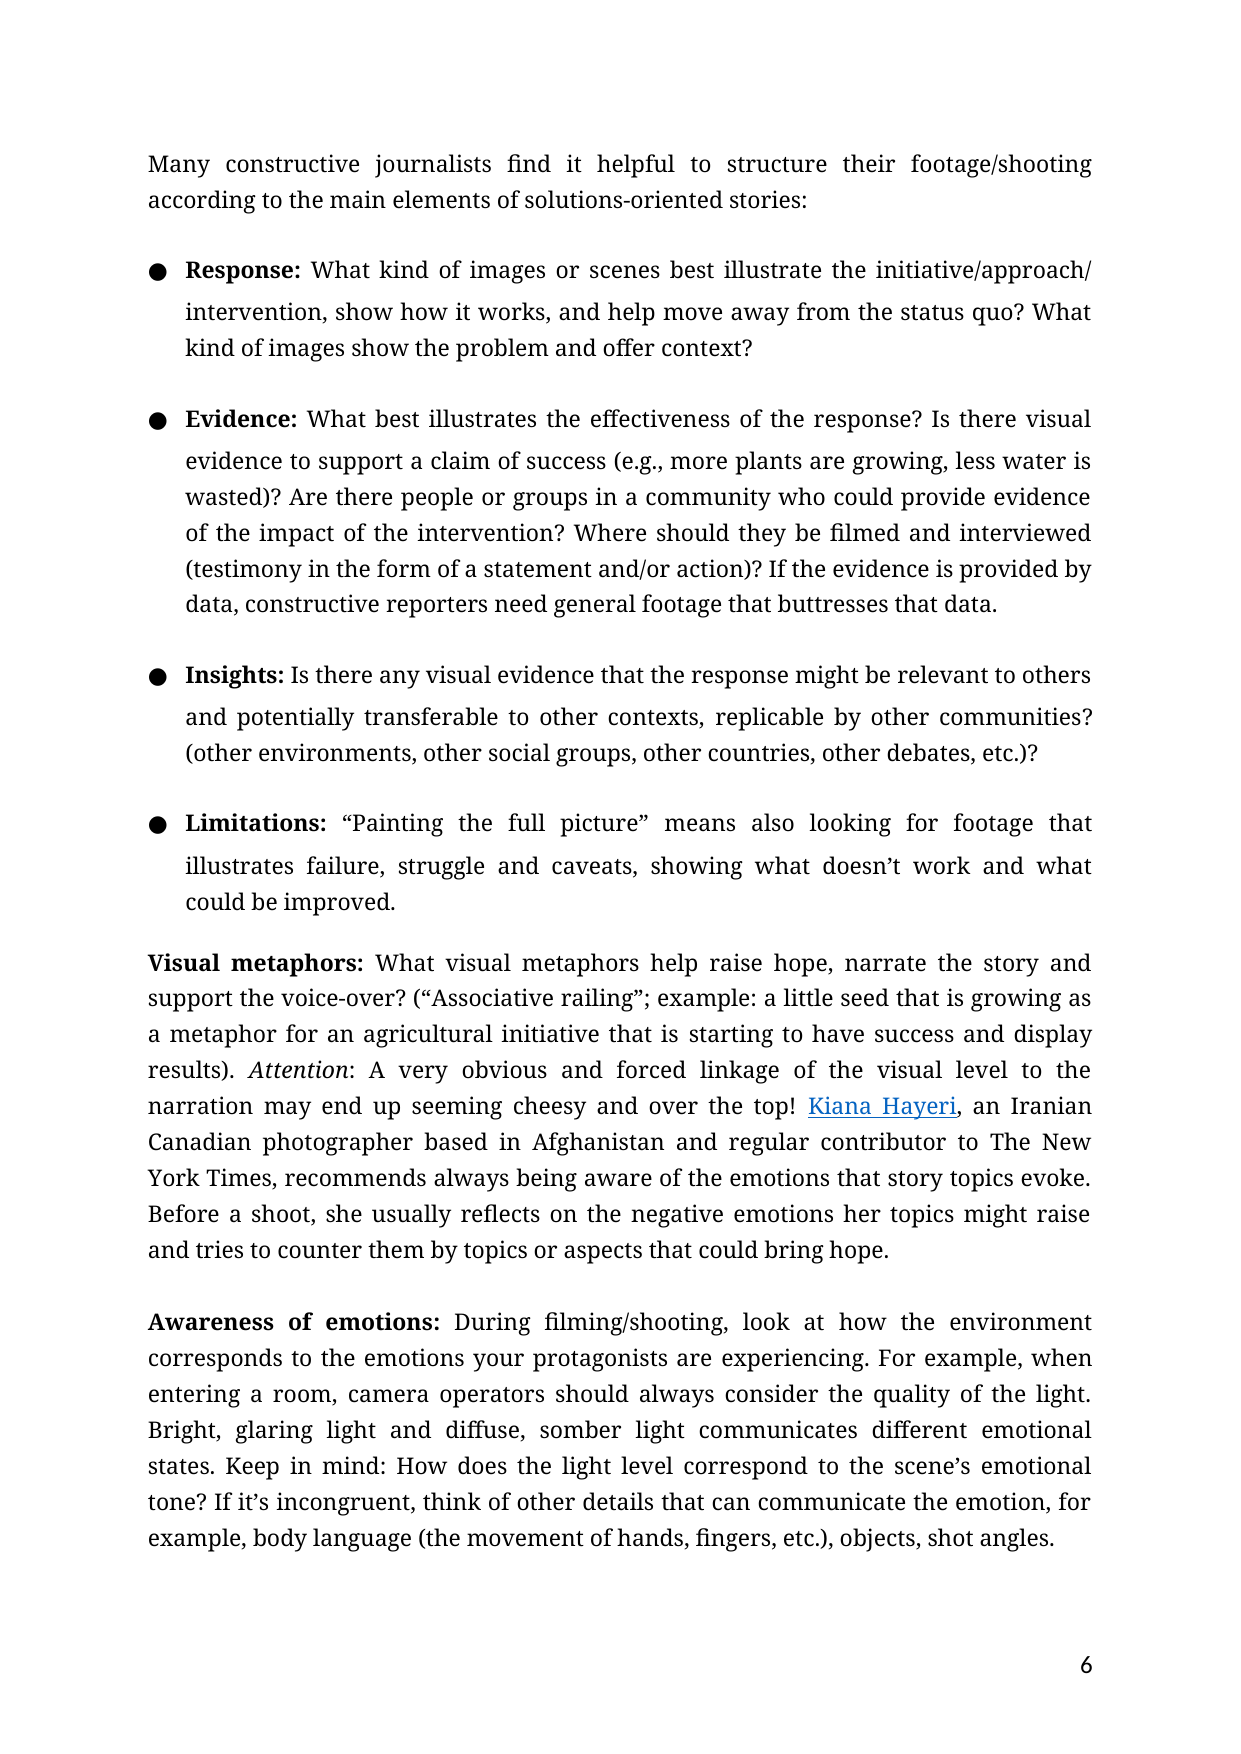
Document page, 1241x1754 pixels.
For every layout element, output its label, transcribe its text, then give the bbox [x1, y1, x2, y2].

list Response: What kind of images or scenes best illustrate the initiative/approach/ intervention, show how it works, and help move away from the status quo? What kind of images show the problem and offer context? [148, 244, 1093, 363]
text Visual metaphors: What visual metaphors help raise hope, narrate the story and support the voice-over? (“Associative railing”; example: a little seed that is growing as a metaphor for an agricultural initiative that is starting to have success and display results). Attention: A very obvious and forced linkage of the visual level to the narration may end up seeming cheesy and over the top! Kiana Hayeri, an Iranian Canadian photographer based in Afghanistan and regular contributor to The New York Times, recommends always being aware of the emotions that story topics evoke. Before a shoot, she usually reflects on the negative emotions her topics might raise and tries to counter them by topics or aspects that could bring hope. [148, 946, 1093, 1265]
list Evidence: What best illustrates the effectiveness of the response? Is there visual evidence to support a claim of success (e.g., more plants are growing, less water is wasted)? Are there people or groups in a community who could provide evidence of the impact of the intervention? Where should they be filmed and interviewed (testimony in the form of a statement and/or action)? If the evidence is provided by data, constructive reporters need general footage that buttresses that data. [148, 393, 1093, 620]
text Many constructive journalists find it helpful to structure their footage/shooting according to the main elements of solutions-oriented stories: [148, 148, 1093, 215]
list Limitations: “Painting the full picture” means also looking for footage that illustrates failure, struggle and caveats, showing what doesn’t work and what could be improved. [148, 798, 1093, 917]
text Awareness of emotions: During filming/shooting, look at how the environment corresponds to the emotions your protagonists are experiencing. For example, when entering a room, camera operators should always consider the quality of the light. Bright, glaring light and diffuse, somber light communicates different emotional states. Keep in mind: How does the light level correspond to the scene’s emotional tone? If it’s incongruent, think of other details that can communicate the emotion, for example, body language (the movement of hands, fingers, etc.), objects, shot angles. [148, 1306, 1093, 1553]
list Insights: Is there any visual evidence that the response might be relevant to others and potentially transferable to other contexts, replicable by other communities? (other environments, other social groups, other countries, other debates, etc.)? [148, 649, 1093, 768]
